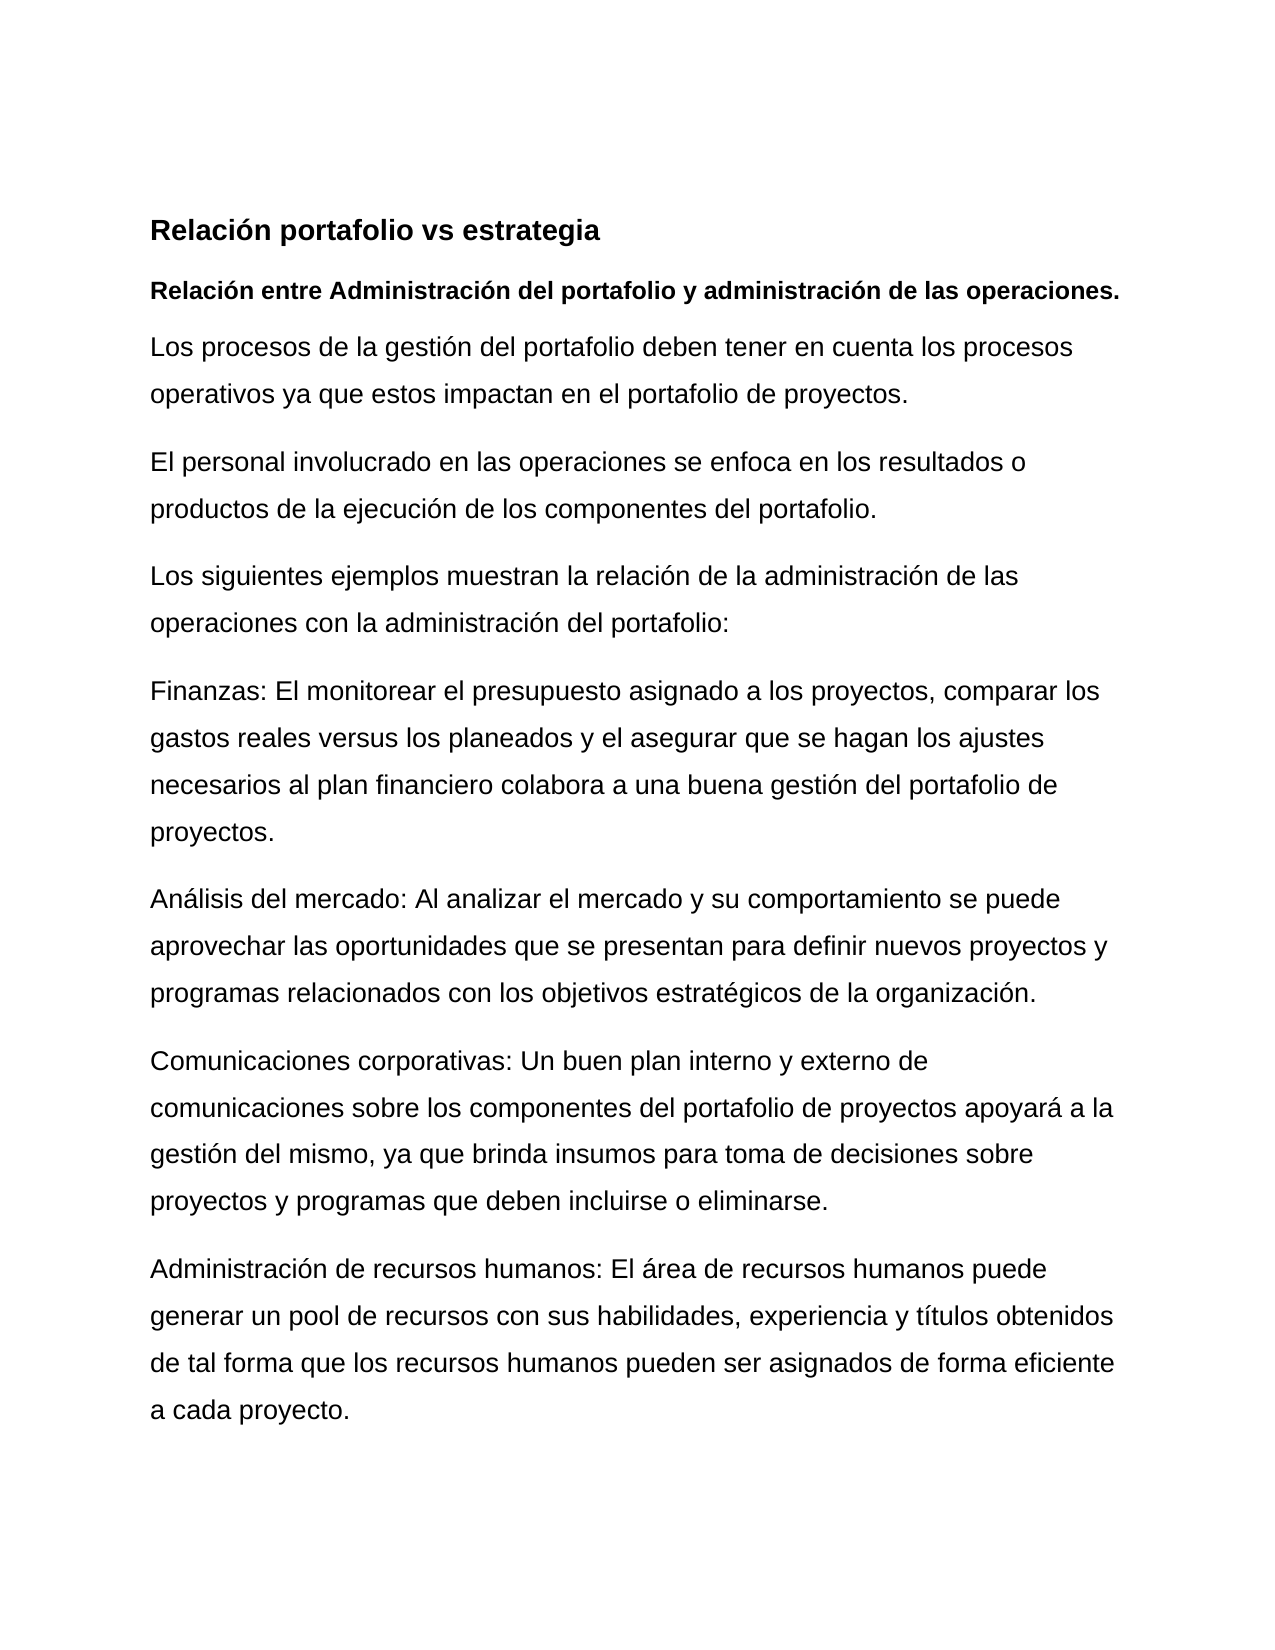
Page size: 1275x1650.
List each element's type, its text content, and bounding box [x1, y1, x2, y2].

text Finanzas: El monitorear el presupuesto asignado a los proyectos, comparar los gastos reales versus los planeados y el asegurar que se hagan los ajustes necesarios al plan financiero colabora a una buena gestión del portafolio de proyectos. [150, 675, 1125, 847]
text Los procesos de la gestión del portafolio deben tener en cuenta los procesos operativos ya que estos impactan en el portafolio de proyectos. [150, 331, 1125, 409]
text Administración de recursos humanos: El área de recursos humanos puede generar un pool de recursos con sus habilidades, experiencia y títulos obtenidos de tal forma que los recursos humanos pueden ser asignados de forma eficiente a cada proyecto. [150, 1253, 1125, 1425]
text Los siguientes ejemplos muestran la relación de la administración de las operaciones con la administración del portafolio: [150, 560, 1125, 638]
subtitle Relación portafolio vs estrategia [150, 213, 1125, 246]
subtitle Relación entre Administración del portafolio y administración de las operaciones. [150, 276, 1125, 304]
text El personal involucrado en las operaciones se enfoca en los resultados o productos de la ejecución de los componentes del portafolio. [150, 446, 1125, 524]
text Análisis del mercado: Al analizar el mercado y su comportamiento se puede aprovechar las oportunidades que se presentan para definir nuevos proyectos y programas relacionados con los objetivos estratégicos de la organización. [150, 883, 1125, 1008]
text Comunicaciones corporativas: Un buen plan interno y externo de comunicaciones sobre los componentes del portafolio de proyectos apoyará a la gestión del mismo, ya que brinda insumos para toma de decisiones sobre proyectos y programas que deben incluirse o eliminarse. [150, 1045, 1125, 1217]
